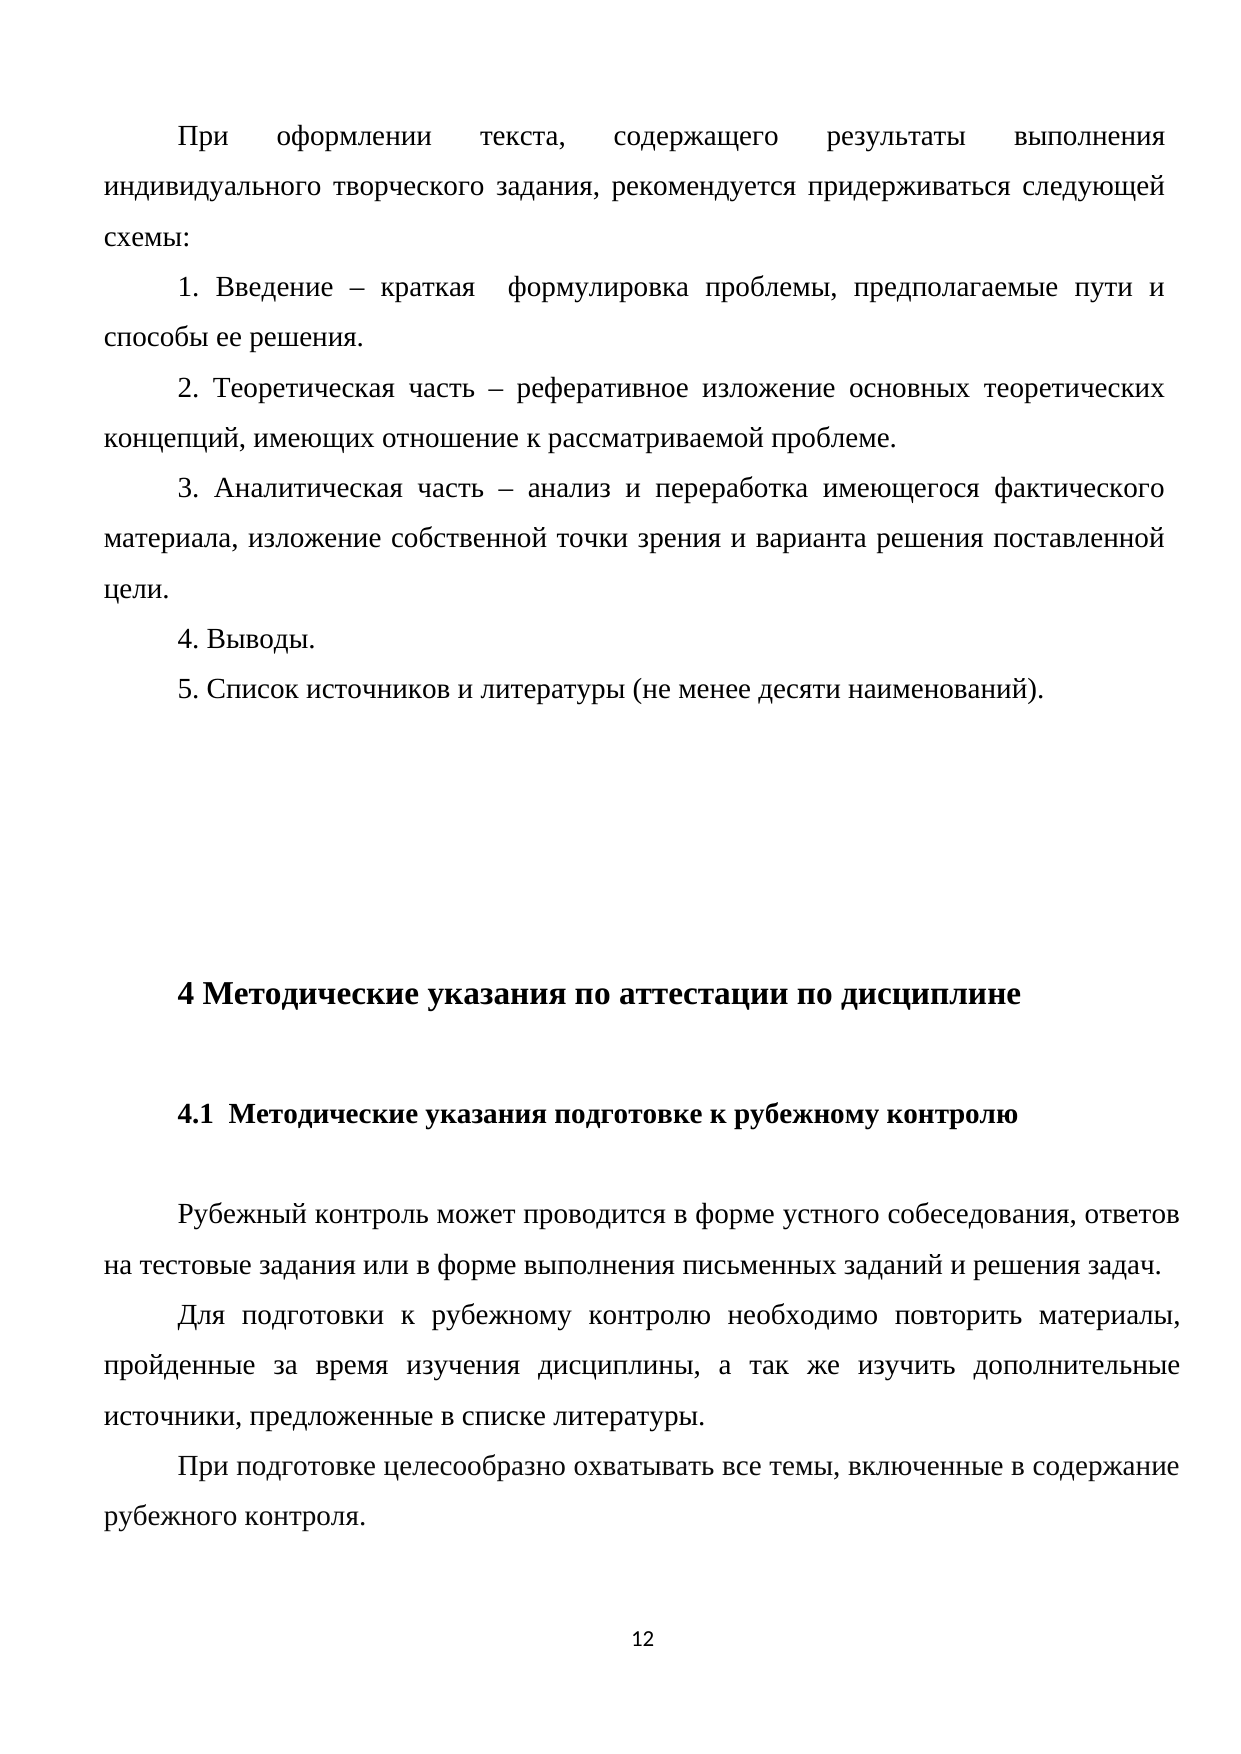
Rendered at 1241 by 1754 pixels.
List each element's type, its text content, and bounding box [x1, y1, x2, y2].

subtitle 4 Методические указания по аттестации по дисциплине [103, 973, 1181, 1012]
text При оформлении текста, содержащего результаты выполнения индивидуального творческого задания, рекомендуется придерживаться следующей схемы: [103, 118, 1166, 252]
text 2. Теоретическая часть – реферативное изложение основных теоретических концепций, имеющих отношение к рассматриваемой проблеме. [103, 370, 1166, 453]
text Рубежный контроль может проводится в форме устного собеседования, ответов на тестовые задания или в форме выполнения письменных заданий и решения задач. [103, 1196, 1181, 1280]
subtitle 4.1 Методические указания подготовке к рубежному контролю [103, 1096, 1181, 1129]
text 1. Введение – краткая формулировка проблемы, предполагаемые пути и способы ее решения. [103, 269, 1166, 353]
text Для подготовки к рубежному контролю необходимо повторить материалы, пройденные за время изучения дисциплины, а так же изучить дополнительные источники, предложенные в списке литературы. [103, 1297, 1181, 1431]
text 5. Список источников и литературы (не менее десяти наименований). [103, 672, 1166, 705]
text 4. Выводы. [103, 621, 1166, 655]
text При подготовке целесообразно охватывать все темы, включенные в содержание рубежного контроля. [103, 1448, 1181, 1532]
text 3. Аналитическая часть – анализ и переработка имеющегося фактического материала, изложение собственной точки зрения и варианта решения поставленной цели. [103, 470, 1166, 604]
